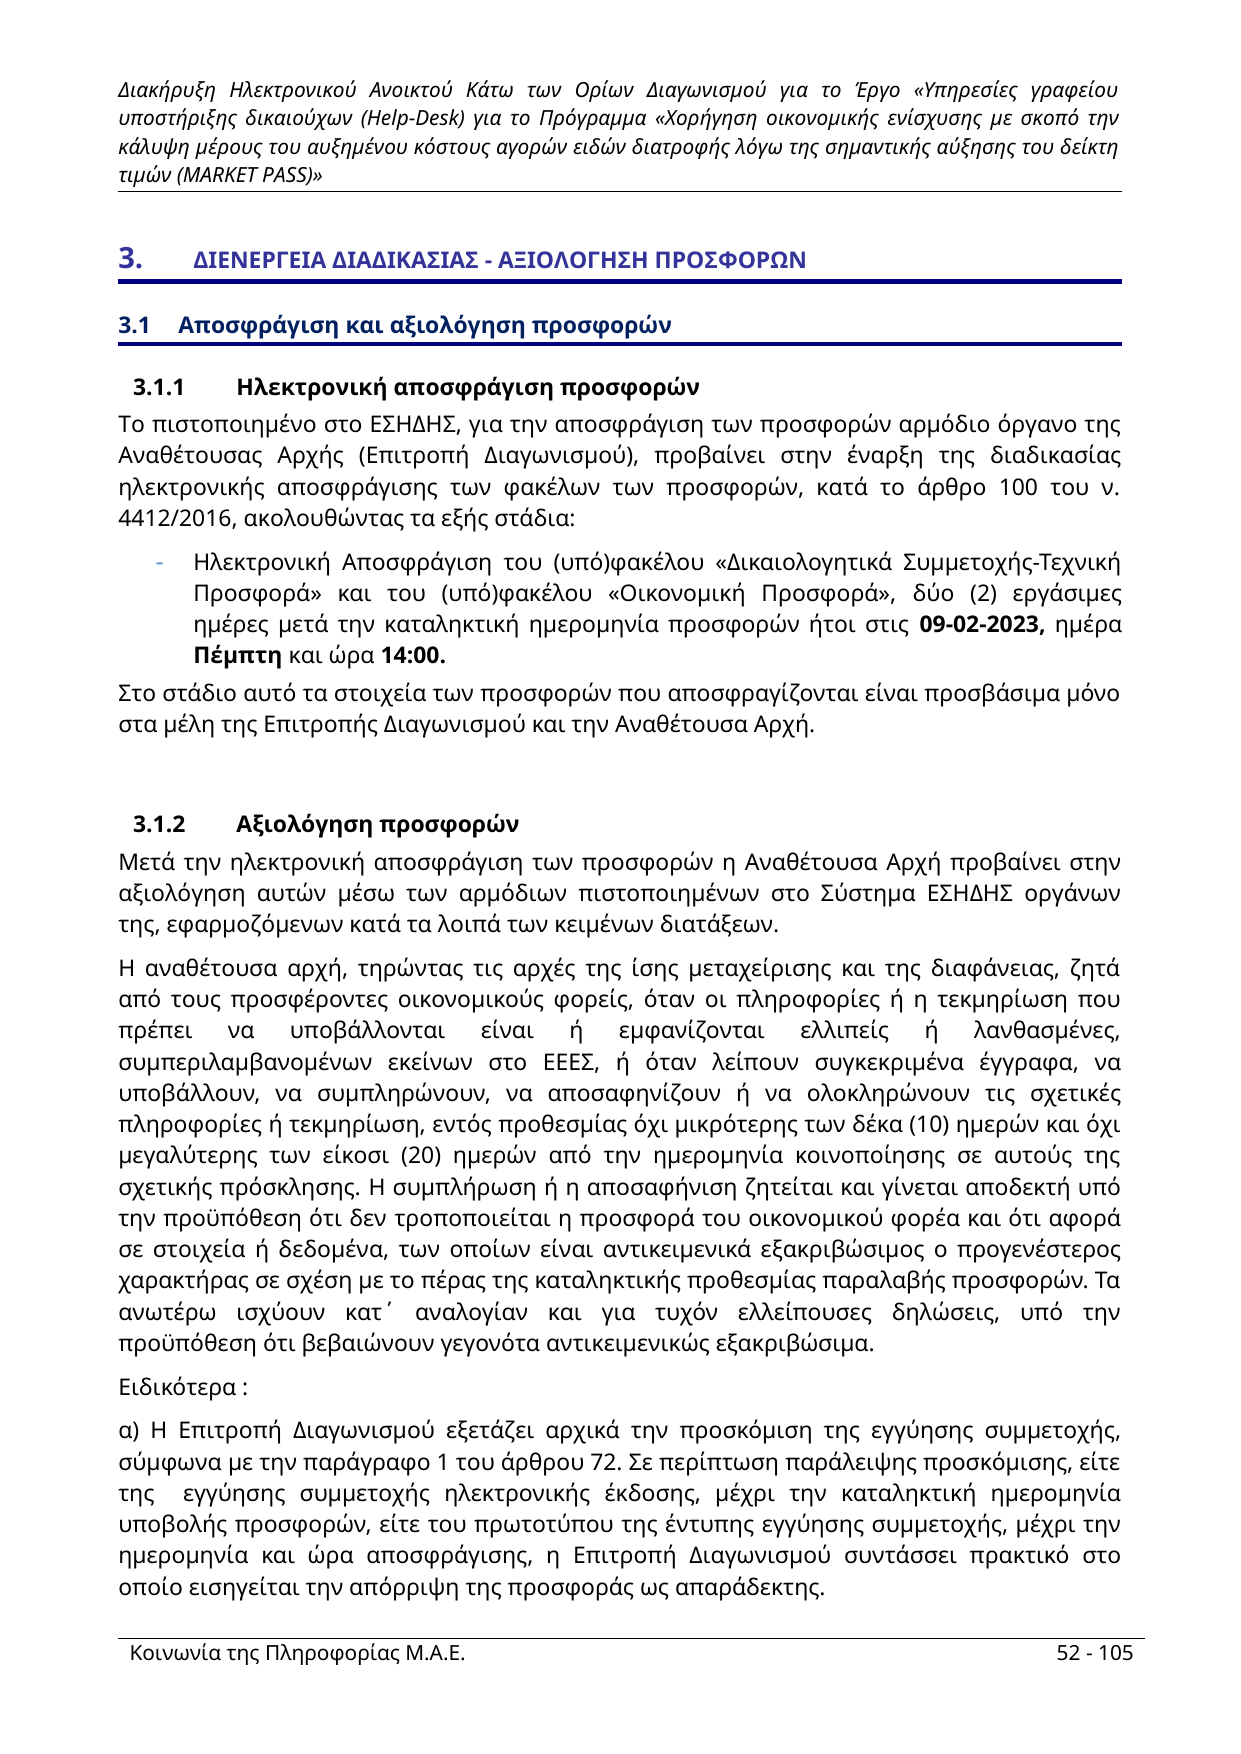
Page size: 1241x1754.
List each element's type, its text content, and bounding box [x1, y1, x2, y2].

subtitle Αξιολόγηση προσφορών [133, 808, 1122, 839]
subtitle Αποσφράγιση και αξιολόγηση προσφορών [118, 309, 1122, 342]
text Ειδικότερα : [118, 1371, 1122, 1402]
text α) Η Επιτροπή Διαγωνισμού εξετάζει αρχικά την προσκόμιση της εγγύησης συμμετοχής, σύμφωνα με την παράγραφο 1 του άρθρου 72. Σε περίπτωση παράλειψης προσκόμισης, είτε της εγγύησης συμμετοχής ηλεκτρονικής έκδοσης, μέχρι την καταληκτική ημερομηνία υποβολής προσφορών, είτε του πρωτοτύπου της έντυπης εγγύησης συμμετοχής, μέχρι την ημερομηνία και ώρα αποσφράγισης, η Επιτροπή Διαγωνισμού συντάσσει πρακτικό στο οποίο εισηγείται την απόρριψη της προσφοράς ως απαράδεκτης. [118, 1414, 1122, 1602]
text Μετά την ηλεκτρονική αποσφράγιση των προσφορών η Αναθέτουσα Αρχή προβαίνει στην αξιολόγηση αυτών μέσω των αρμόδιων πιστοποιημένων στο Σύστημα ΕΣΗΔΗΣ οργάνων της, εφαρμοζόμενων κατά τα λοιπά των κειμένων διατάξεων. [118, 846, 1122, 939]
text Στο στάδιο αυτό τα στοιχεία των προσφορών που αποσφραγίζονται είναι προσβάσιμα μόνο στα μέλη της Επιτροπής Διαγωνισμού και την Αναθέτουσα Αρχή. [118, 677, 1122, 739]
text Το πιστοποιημένο στο ΕΣΗΔΗΣ, για την αποσφράγιση των προσφορών αρμόδιο όργανο της Αναθέτουσας Αρχής (Επιτροπή Διαγωνισμού), προβαίνει στην έναρξη της διαδικασίας ηλεκτρονικής αποσφράγισης των φακέλων των προσφορών, κατά το άρθρο 100 του ν. 4412/2016, ακολουθώντας τα εξής στάδια: [118, 408, 1122, 533]
subtitle ΔΙΕΝΕΡΓΕΙΑ ΔΙΑΔΙΚΑΣΙΑΣ - ΑΞΙΟΛΟΓΗΣΗ ΠΡΟΣΦΟΡΩΝ [118, 238, 1122, 279]
list Ηλεκτρονική Αποσφράγιση του (υπό)φακέλου «Δικαιολογητικά Συμμετοχής-Τεχνική Προσφορά» και του (υπό)φακέλου «Οικονομική Προσφορά», δύο (2) εργάσιμες ημέρες μετά την καταληκτική ημερομηνία προσφορών ήτοι στις 09-02-2023, ημέρα Πέμπτη και ώρα 14:00. [156, 546, 1122, 671]
text Η αναθέτουσα αρχή, τηρώντας τις αρχές της ίσης μεταχείρισης και της διαφάνειας, ζητά από τους προσφέροντες οικονομικούς φορείς, όταν οι πληροφορίες ή η τεκμηρίωση που πρέπει να υποβάλλονται είναι ή εμφανίζονται ελλιπείς ή λανθασμένες, συμπεριλαμβανομένων εκείνων στο ΕΕΕΣ, ή όταν λείπουν συγκεκριμένα έγγραφα, να υποβάλλουν, να συμπληρώνουν, να αποσαφηνίζουν ή να ολοκληρώνουν τις σχετικές πληροφορίες ή τεκμηρίωση, εντός προθεσμίας όχι μικρότερης των δέκα (10) ημερών και όχι μεγαλύτερης των είκοσι (20) ημερών από την ημερομηνία κοινοποίησης σε αυτούς της σχετικής πρόσκλησης. Η συμπλήρωση ή η αποσαφήνιση ζητείται και γίνεται αποδεκτή υπό την προϋπόθεση ότι δεν τροποποιείται η προσφορά του οικονομικού φορέα και ότι αφορά σε στοιχεία ή δεδομένα, των οποίων είναι αντικειμενικά εξακριβώσιμος ο προγενέστερος χαρακτήρας σε σχέση με το πέρας της καταληκτικής προθεσμίας παραλαβής προσφορών. Τα ανωτέρω ισχύουν κατ΄ αναλογίαν και για τυχόν ελλείπουσες δηλώσεις, υπό την προϋπόθεση ότι βεβαιώνουν γεγονότα αντικειμενικώς εξακριβώσιμα. [118, 952, 1122, 1358]
subtitle Ηλεκτρονική αποσφράγιση προσφορών [133, 371, 1122, 402]
